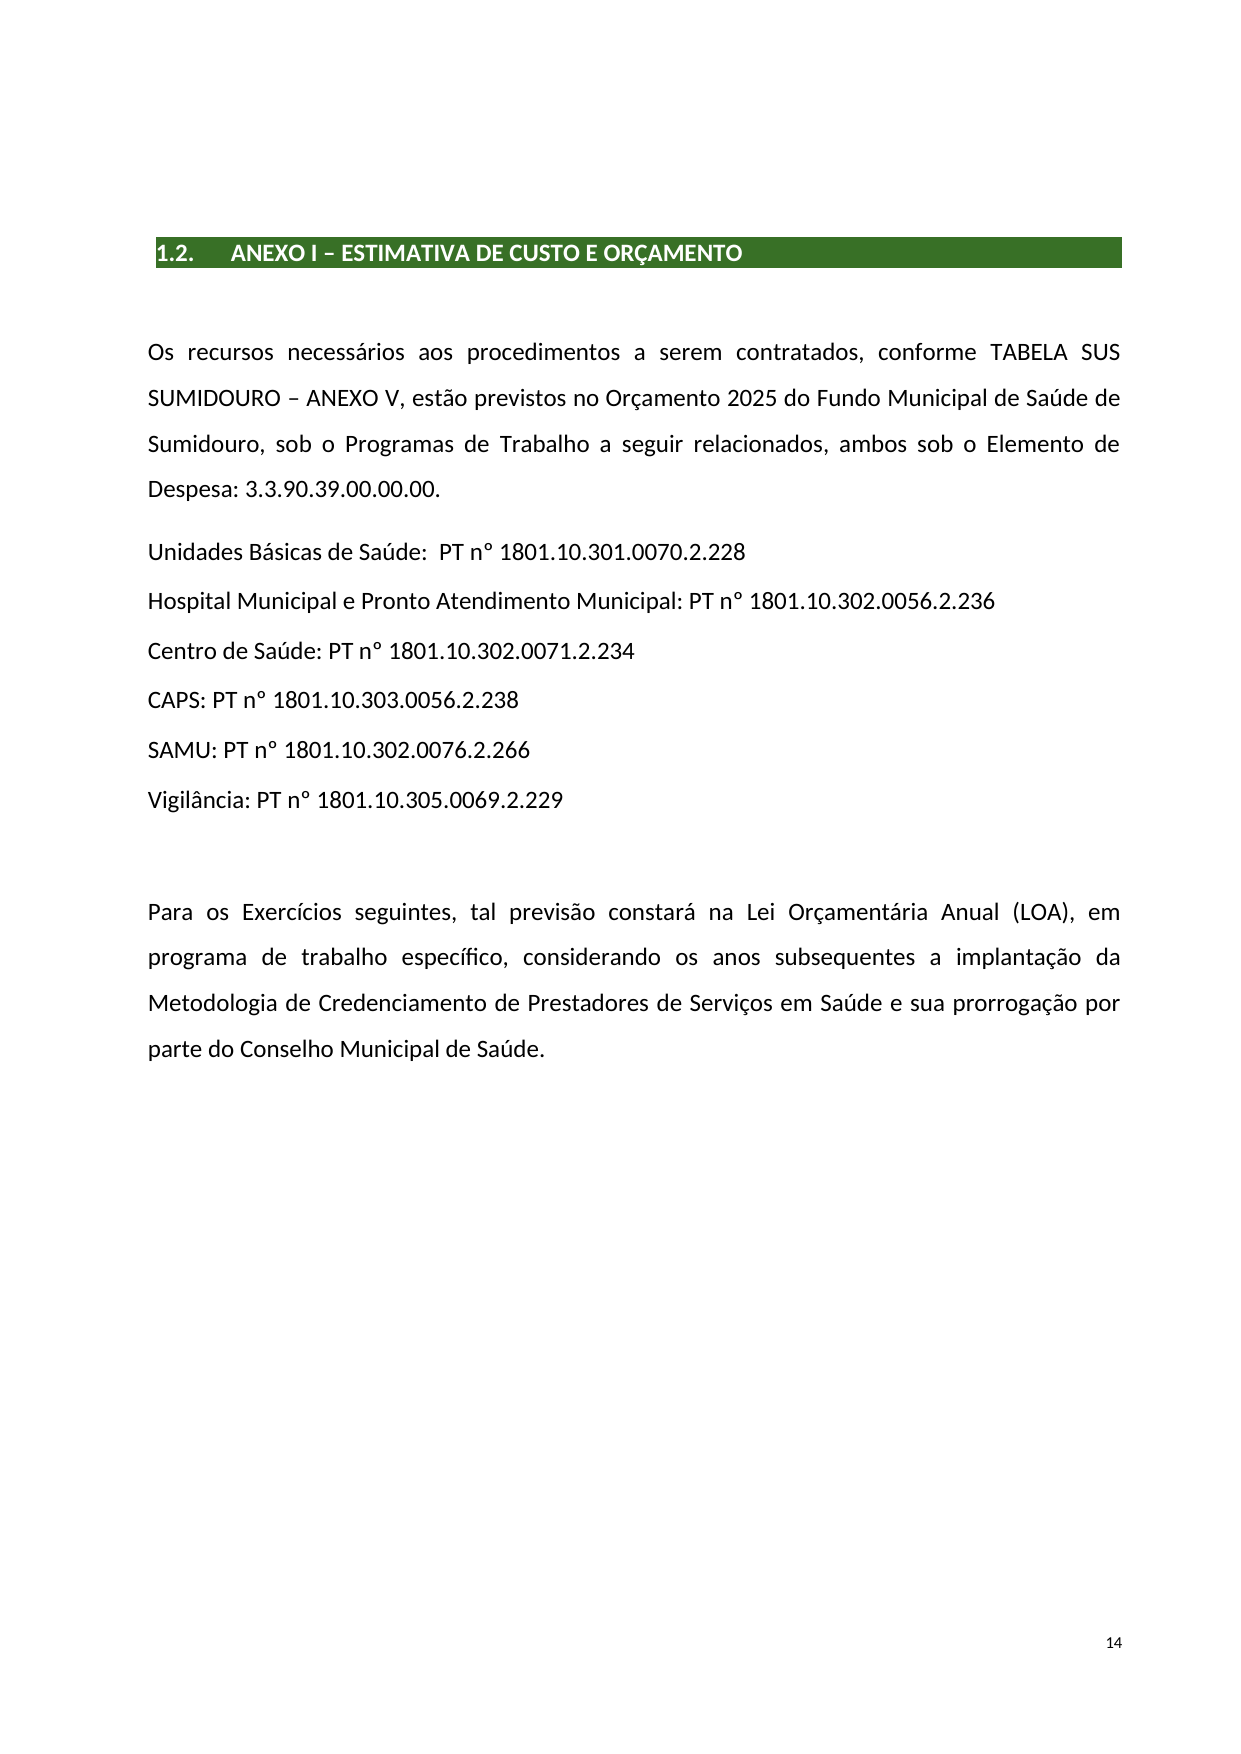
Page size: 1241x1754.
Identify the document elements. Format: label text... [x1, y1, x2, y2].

text Os recursos necessários aos procedimentos a serem contratados, conforme TABELA SUS SUMIDOURO – ANEXO V, estão previstos no Orçamento 2025 do Fundo Municipal de Saúde de Sumidouro, sob o Programas de Trabalho a seguir relacionados, ambos sob o Elemento de Despesa: 3.3.90.39.00.00.00. [148, 336, 1122, 504]
text Centro de Saúde: PT nº 1801.10.302.0071.2.234 [59, 635, 1122, 666]
text CAPS: PT nº 1801.10.303.0056.2.238 [59, 684, 1122, 715]
text Vigilância: PT nº 1801.10.305.0069.2.229 [59, 784, 1122, 814]
text Unidades Básicas de Saúde: PT nº 1801.10.301.0070.2.228 [59, 536, 1122, 566]
text Para os Exercícios seguintes, tal previsão constará na Lei Orçamentária Anual (LOA), em programa de trabalho específico, considerando os anos subsequentes a implantação da Metodologia de Credenciamento de Prestadores de Serviços em Saúde e sua prorrogação por parte do Conselho Municipal de Saúde. [148, 896, 1122, 1063]
text SAMU: PT nº 1801.10.302.0076.2.266 [59, 734, 1122, 765]
text Hospital Municipal e Pronto Atendimento Municipal: PT nº 1801.10.302.0056.2.236 [59, 585, 1122, 616]
list anexo i – estimativa de custo e orçamento [156, 237, 1122, 268]
